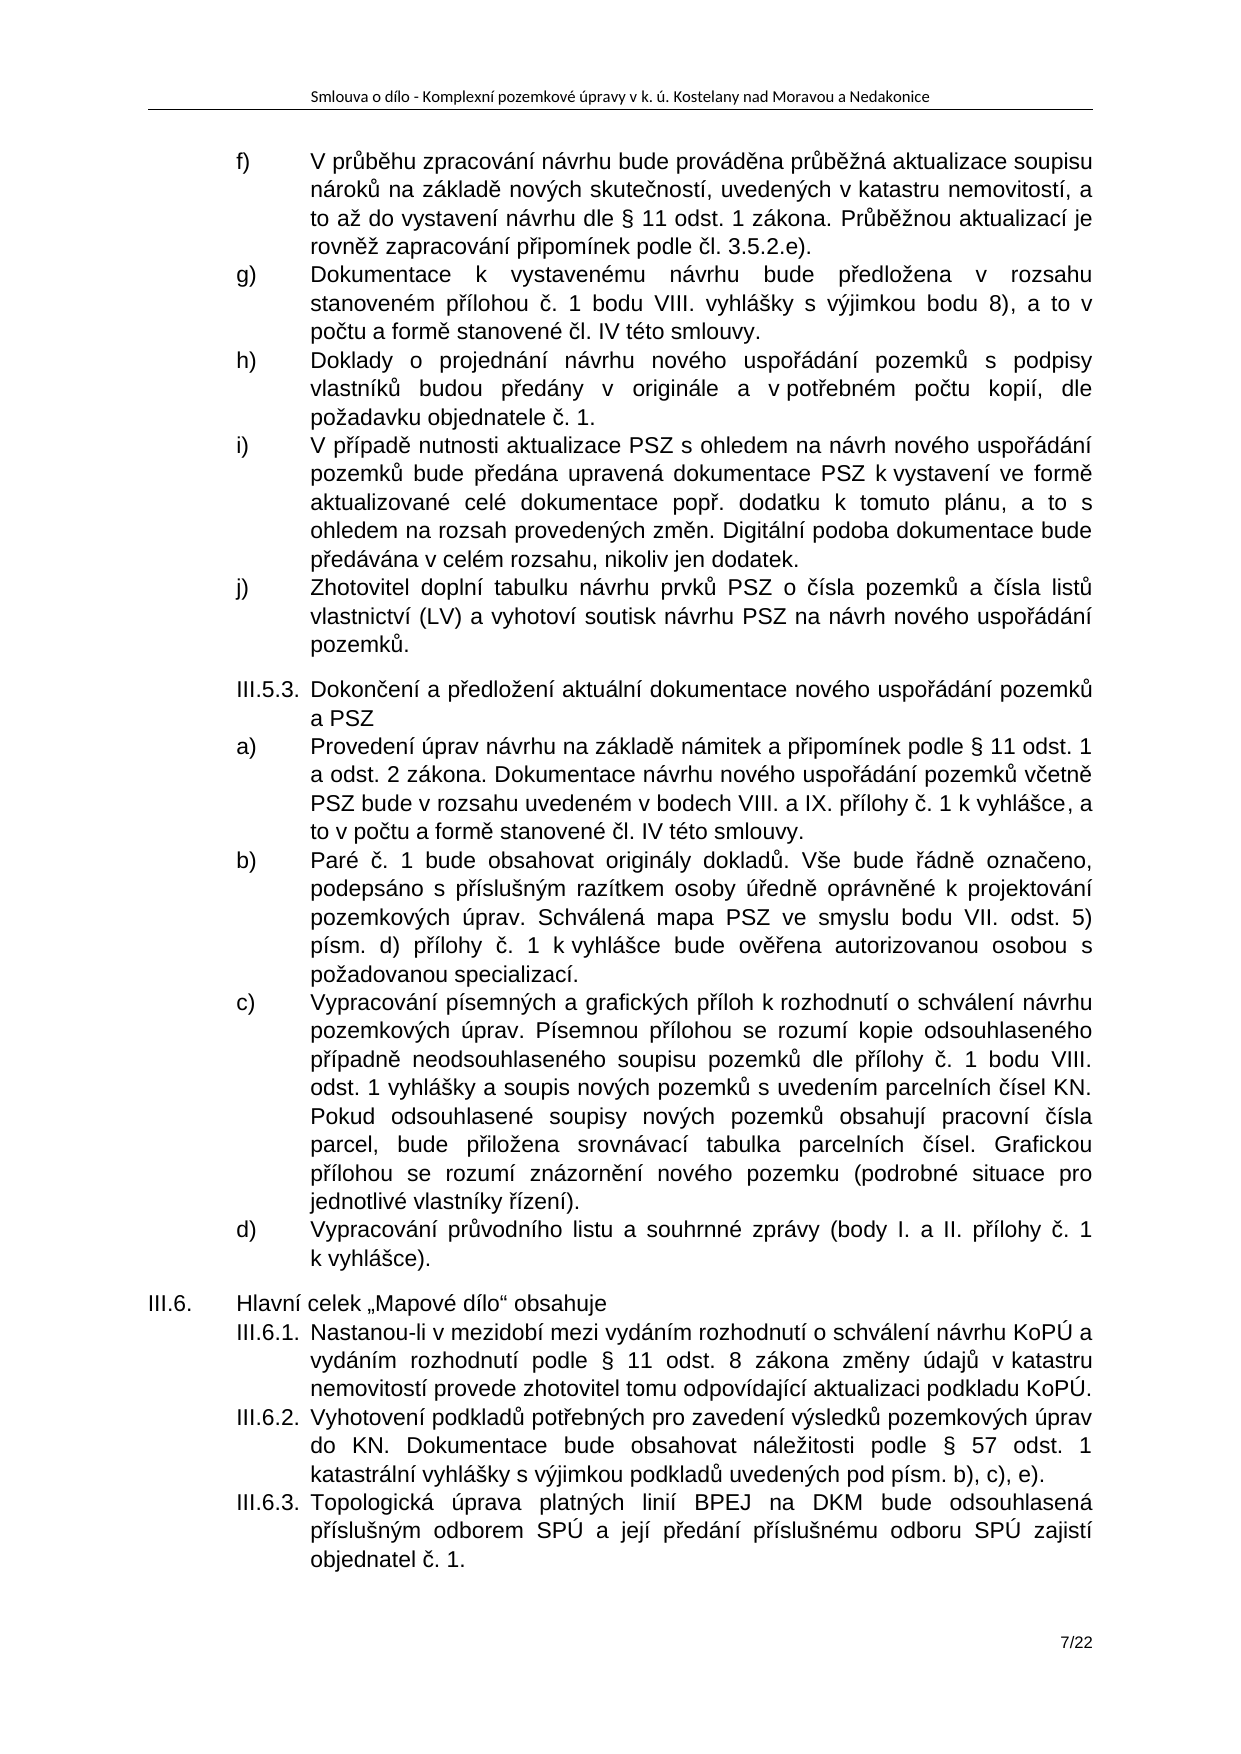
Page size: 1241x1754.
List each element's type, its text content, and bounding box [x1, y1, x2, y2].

text Paré č. 1 bude obsahovat originály dokladů. Vše bude řádně označeno, podepsáno s příslušným razítkem osoby úředně oprávněné k projektování pozemkových úprav. Schválená mapa PSZ ve smyslu bodu VII. odst. 5) písm. d) přílohy č. 1 k vyhlášce bude ověřena autorizovanou osobou s požadovanou specializací. [236, 847, 1093, 987]
text Nastanou-li v mezidobí mezi vydáním rozhodnutí o schválení návrhu KoPÚ a vydáním rozhodnutí podle § 11 odst. 8 zákona změny údajů v katastru nemovitostí provede zhotovitel tomu odpovídající aktualizaci podkladu KoPÚ. [236, 1318, 1093, 1402]
text Dokončení a předložení aktuální dokumentace nového uspořádání pozemků a PSZ [236, 676, 1093, 731]
text V průběhu zpracování návrhu bude prováděna průběžná aktualizace soupisu nároků na základě nových skutečností, uvedených v katastru nemovitostí, a to až do vystavení návrhu dle § 11 odst. 1 zákona. Průběžnou aktualizací je rovněž zapracování připomínek podle čl. 3.5.2.e). [236, 148, 1093, 259]
list Hlavní celek „Mapové dílo“ obsahuje [148, 1290, 1093, 1316]
text Vypracování písemných a grafických příloh k rozhodnutí o schválení návrhu pozemkových úprav. Písemnou přílohou se rozumí kopie odsouhlaseného případně neodsouhlaseného soupisu pozemků dle přílohy č. 1 bodu VIII. odst. 1 vyhlášky a soupis nových pozemků s uvedením parcelních čísel KN. Pokud odsouhlasené soupisy nových pozemků obsahují pracovní čísla parcel, bude přiložena srovnávací tabulka parcelních čísel. Grafickou přílohou se rozumí znázornění nového pozemku (podrobné situace pro jednotlivé vlastníky řízení). [236, 989, 1093, 1214]
text Zhotovitel doplní tabulku návrhu prvků PSZ o čísla pozemků a čísla listů vlastnictví (LV) a vyhotoví soutisk návrhu PSZ na návrh nového uspořádání pozemků. [236, 574, 1093, 657]
text Topologická úprava platných linií BPEJ na DKM bude odsouhlasená příslušným odborem SPÚ a její předání příslušnému odboru SPÚ zajistí objednatel č. 1. [236, 1489, 1093, 1572]
text Vyhotovení podkladů potřebných pro zavedení výsledků pozemkových úprav do KN. Dokumentace bude obsahovat náležitosti podle § 57 odst. 1 katastrální vyhlášky s výjimkou podkladů uvedených pod písm. b), c), e). [236, 1404, 1093, 1487]
text Provedení úprav návrhu na základě námitek a připomínek podle § 11 odst. 1 a odst. 2 zákona. Dokumentace návrhu nového uspořádání pozemků včetně PSZ bude v rozsahu uvedeném v bodech VIII. a IX. přílohy č. 1 k vyhlášce, a to v počtu a formě stanovené čl. IV této smlouvy. [236, 733, 1093, 845]
text Doklady o projednání návrhu nového uspořádání pozemků s podpisy vlastníků budou předány v originále a v potřebném počtu kopií, dle požadavku objednatele č. 1. [236, 347, 1093, 430]
text V případě nutnosti aktualizace PSZ s ohledem na návrh nového uspořádání pozemků bude předána upravená dokumentace PSZ k vystavení ve formě aktualizované celé dokumentace popř. dodatku k tomuto plánu, a to s ohledem na rozsah provedených změn. Digitální podoba dokumentace bude předávána v celém rozsahu, nikoliv jen dodatek. [236, 432, 1093, 572]
text Vypracování průvodního listu a souhrnné zprávy (body I. a II. přílohy č. 1 k vyhlášce). [236, 1216, 1093, 1271]
text Dokumentace k vystavenému návrhu bude předložena v rozsahu stanoveném přílohou č. 1 bodu VIII. vyhlášky s výjimkou bodu 8), a to v počtu a formě stanovené čl. IV této smlouvy. [236, 261, 1093, 344]
